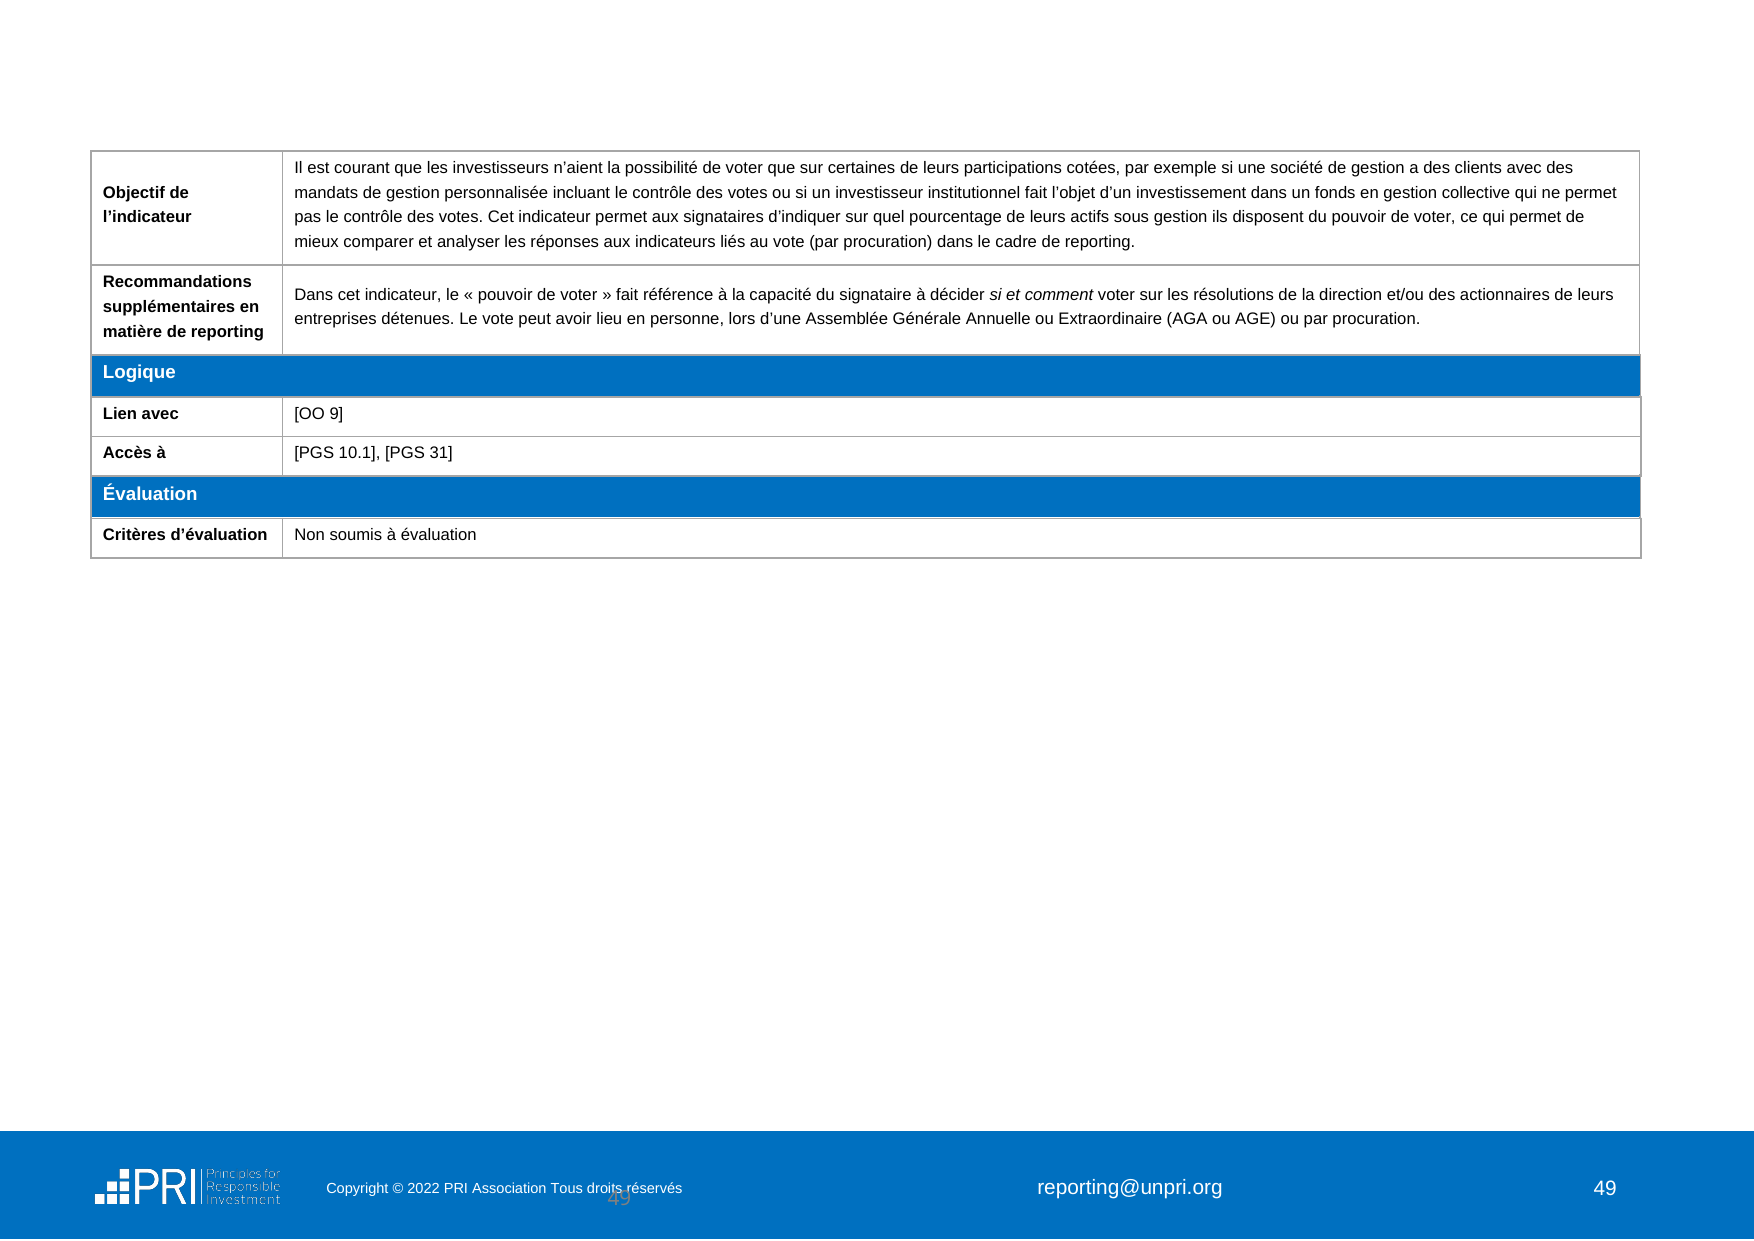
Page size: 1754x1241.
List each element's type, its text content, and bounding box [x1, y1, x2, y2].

table_cell [OO 9] [283, 398, 1640, 436]
table_cell [PGS 10.1], [PGS 31] [283, 437, 1640, 475]
table_cell Lien avec [92, 398, 282, 436]
table_cell Il est courant que les investisseurs n’aient la possibilité de voter que sur certaines de leurs participations cotées, par exemple si une société de gestion a des clients avec des mandats de gestion personnalisée incluant le contrôle des votes ou si un investisseur institutionnel fait l’objet d’un investissement dans un fonds en gestion collective qui ne permet pas le contrôle des votes. Cet indicateur permet aux signataires d’indiquer sur quel pourcentage de leurs actifs sous gestion ils disposent du pouvoir de voter, ce qui permet de mieux comparer et analyser les réponses aux indicateurs liés au vote (par procuration) dans le cadre de reporting. [283, 152, 1639, 264]
table_cell Dans cet indicateur, le « pouvoir de voter » fait référence à la capacité du signataire à décider si et comment voter sur les résolutions de la direction et/ou des actionnaires de leurs entreprises détenues. Le vote peut avoir lieu en personne, lors d’une Assemblée Générale Annuelle ou Extraordinaire (AGA ou AGE) ou par procuration. [283, 266, 1639, 354]
table_cell Logique [92, 356, 1640, 396]
table_cell Évaluation [92, 477, 1640, 517]
table_cell Accès à [92, 437, 282, 475]
table_cell Objectif de l’indicateur [92, 152, 282, 264]
table_cell Recommandations supplémentaires en matière de reporting [92, 266, 282, 354]
table_cell Non soumis à évaluation [283, 519, 1640, 557]
picture [92, 1166, 282, 1207]
table_cell Critères d’évaluation [92, 519, 282, 557]
